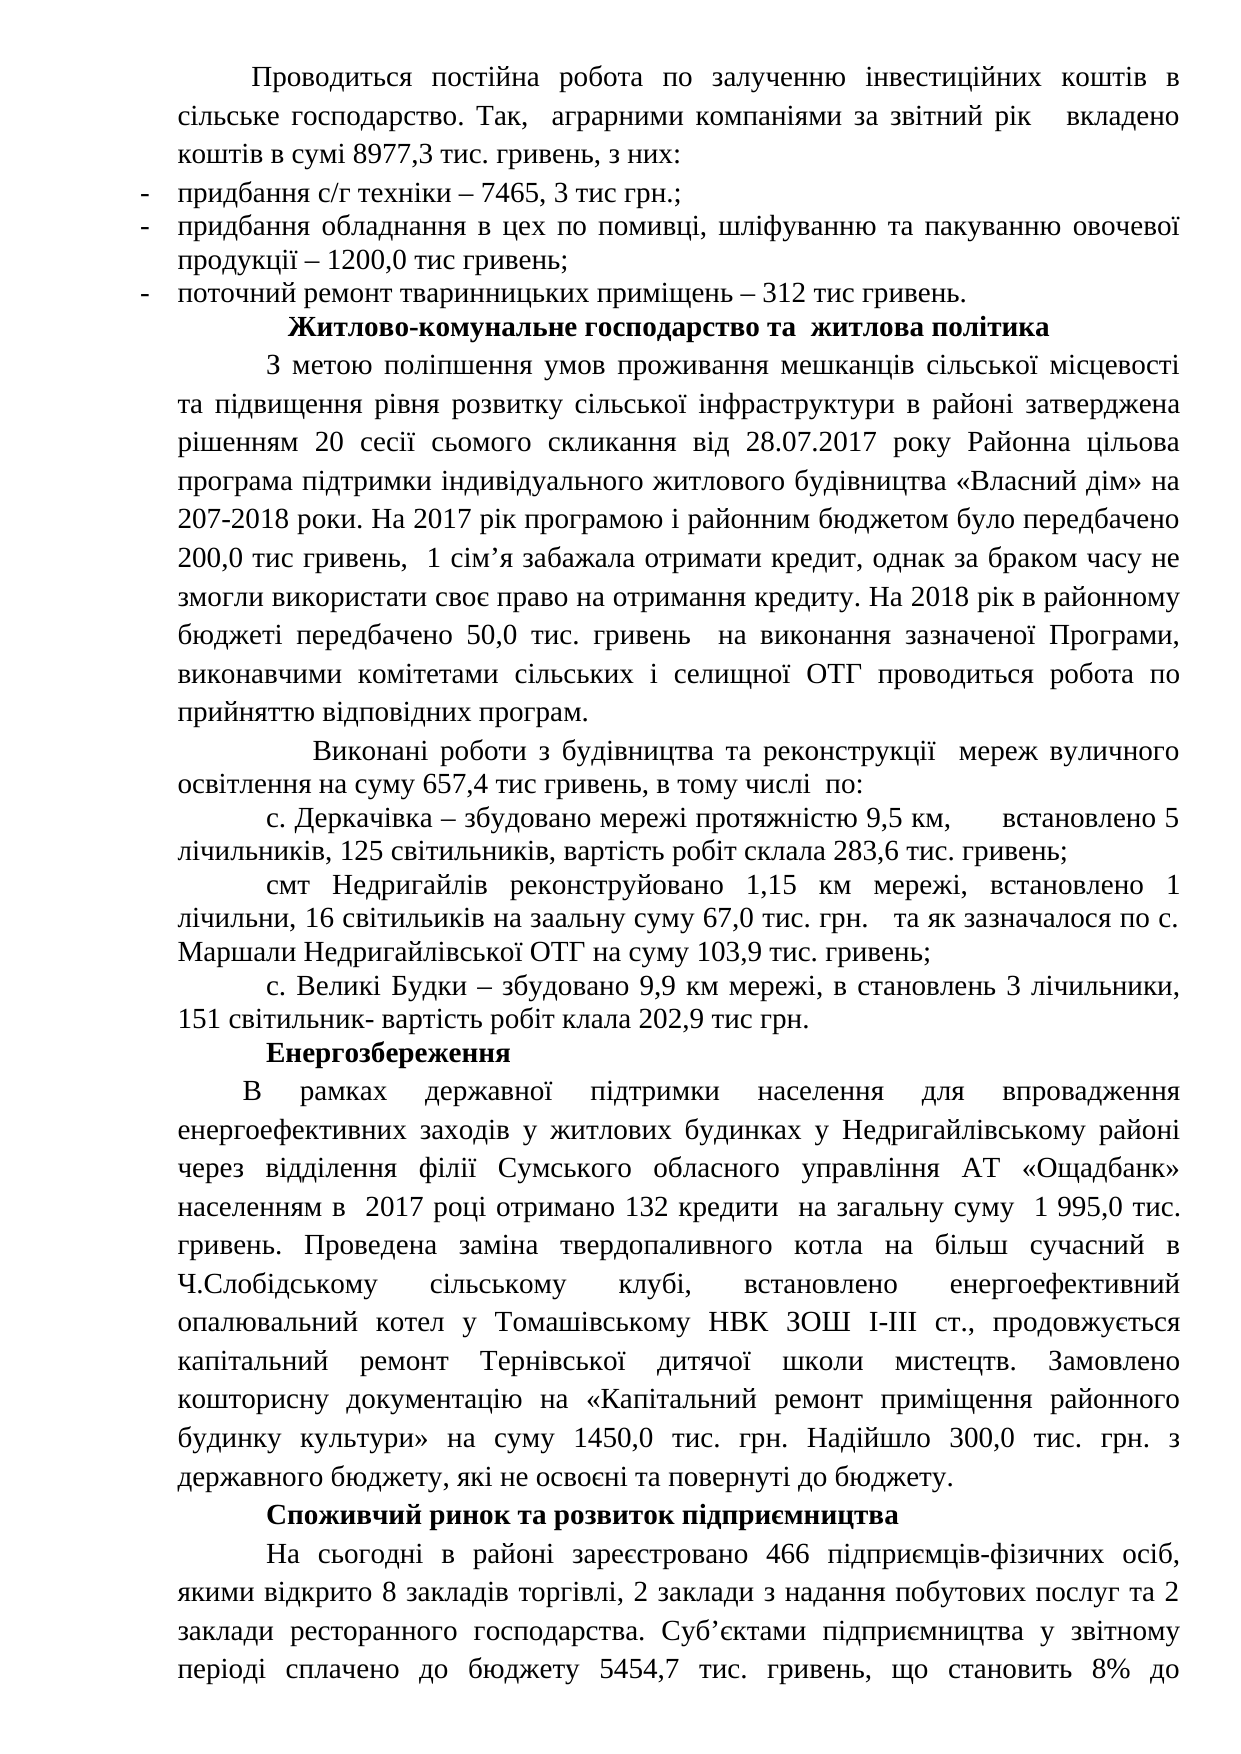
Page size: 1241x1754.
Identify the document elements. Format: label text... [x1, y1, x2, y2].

text с. Деркачівка – збудовано мережі протяжністю 9,5 км, встановлено 5 лічильників, 125 світильників, вартість робіт склала 283,6 тис. гривень; [177, 800, 1181, 867]
text В рамках державної підтримки населення для впровадження енергоефективних заходів у житлових будинках у Недригайлівському районі через відділення філії Сумського обласного управління АТ «Ощадбанк» населенням в 2017 році отримано 132 кредити на загальну суму 1 995,0 тис. гривень. Проведена заміна твердопаливного котла на більш сучасний в Ч.Слобідському сільському клубі, встановлено енергоефективний опалювальний котел у Томашівському НВК ЗОШ І-ІІІ ст., продовжується капітальний ремонт Тернівської дитячої школи мистецтв. Замовлено кошторисну документацію на «Капітальний ремонт приміщення районного будинку культури» на суму 1450,0 тис. грн. Надійшло 300,0 тис. грн. з державного бюджету, які не освоєні та повернуті до бюджету. [177, 1073, 1181, 1492]
text З метою поліпшення умов проживання мешканців сільської місцевості та підвищення рівня розвитку сільської інфраструктури в районі затверджена рішенням 20 сесії сьомого скликання від 28.07.2017 року Районна цільова програма підтримки індивідуального житлового будівництва «Власний дім» на 207-2018 роки. На 2017 рік програмою і районним бюджетом було передбачено 200,0 тис гривень, 1 сім’я забажала отримати кредит, однак за браком часу не змогли використати своє право на отримання кредиту. На 2018 рік в районному бюджеті передбачено 50,0 тис. гривень на виконання зазначеної Програми, виконавчими комітетами сільських і селищної ОТГ проводиться робота по прийняттю відповідних програм. [177, 347, 1181, 728]
text Виконані роботи з будівництва та реконструкції мереж вуличного освітлення на суму 657,4 тис гривень, в тому числі по: [177, 733, 1181, 800]
text с. Великі Будки – збудовано 9,9 км мережі, в становлень 3 лічильники, 151 світильник- вартість робіт клала 202,9 тис грн. [177, 968, 1181, 1035]
list придбання обладнання в цех по помивці, шліфуванню та пакуванню овочевої продукції – 1200,0 тис гривень; [140, 208, 1181, 275]
text Енергозбереження [177, 1035, 1181, 1068]
text смт Недригайлів реконструйовано 1,15 км мережі, встановлено 1 лічильни, 16 світильиків на заальну суму 67,0 тис. грн. та як зазначалося по с. Маршали Недригайлівської ОТГ на суму 103,9 тис. гривень; [177, 867, 1181, 968]
text Житлово-комунальне господарство та житлова політика [177, 309, 1181, 342]
list поточний ремонт тваринницьких приміщень – 312 тис гривень. [140, 275, 1181, 309]
text Проводиться постійна робота по залученню інвестиційних коштів в сільське господарство. Так, аграрними компаніями за звітний рік вкладено коштів в сумі 8977,3 тис. гривень, з них: [177, 59, 1181, 170]
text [177, 1536, 1181, 1685]
list придбання с/г техніки – 7465, 3 тис грн.; [140, 175, 1181, 208]
text Споживчий ринок та розвиток підприємництва [177, 1497, 1181, 1531]
